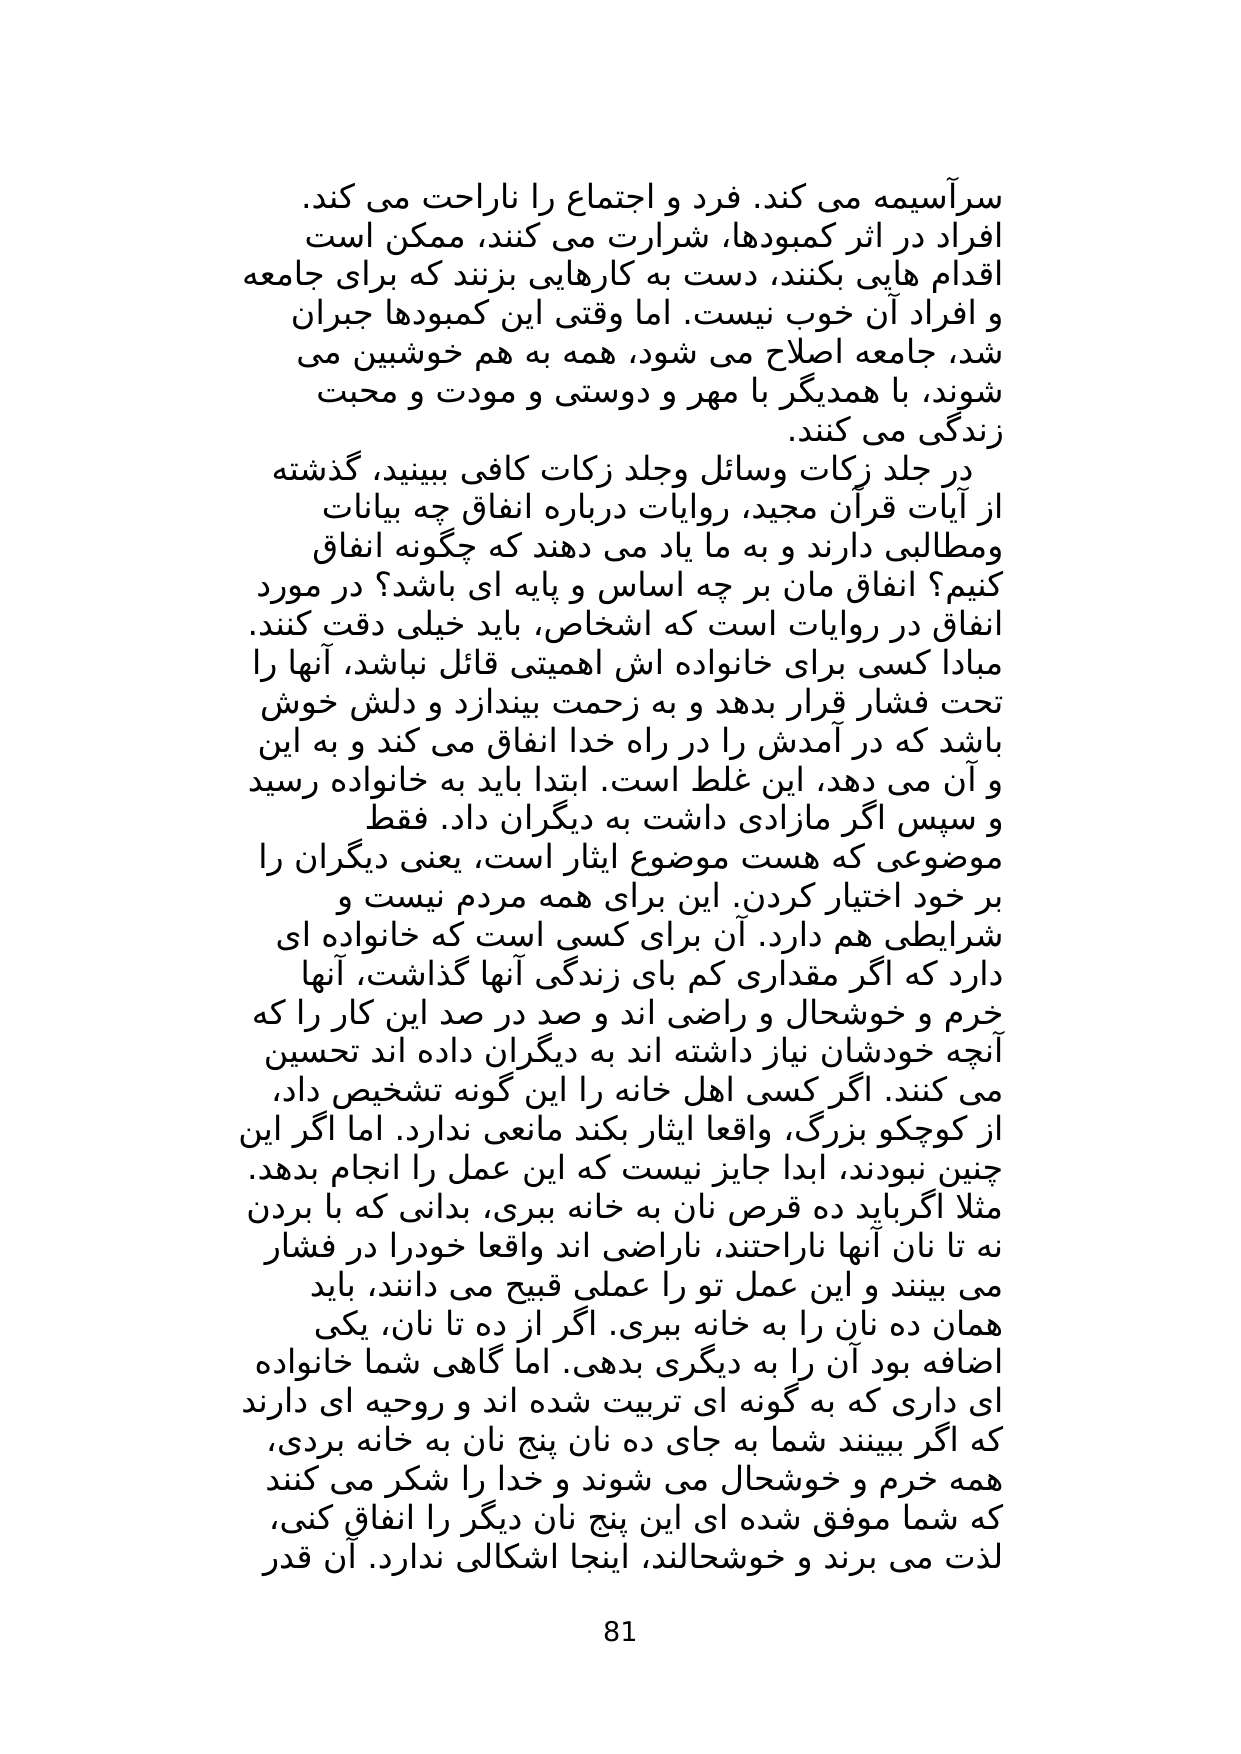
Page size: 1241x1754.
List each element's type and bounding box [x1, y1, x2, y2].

text [236, 177, 1004, 449]
text [236, 449, 1004, 1576]
